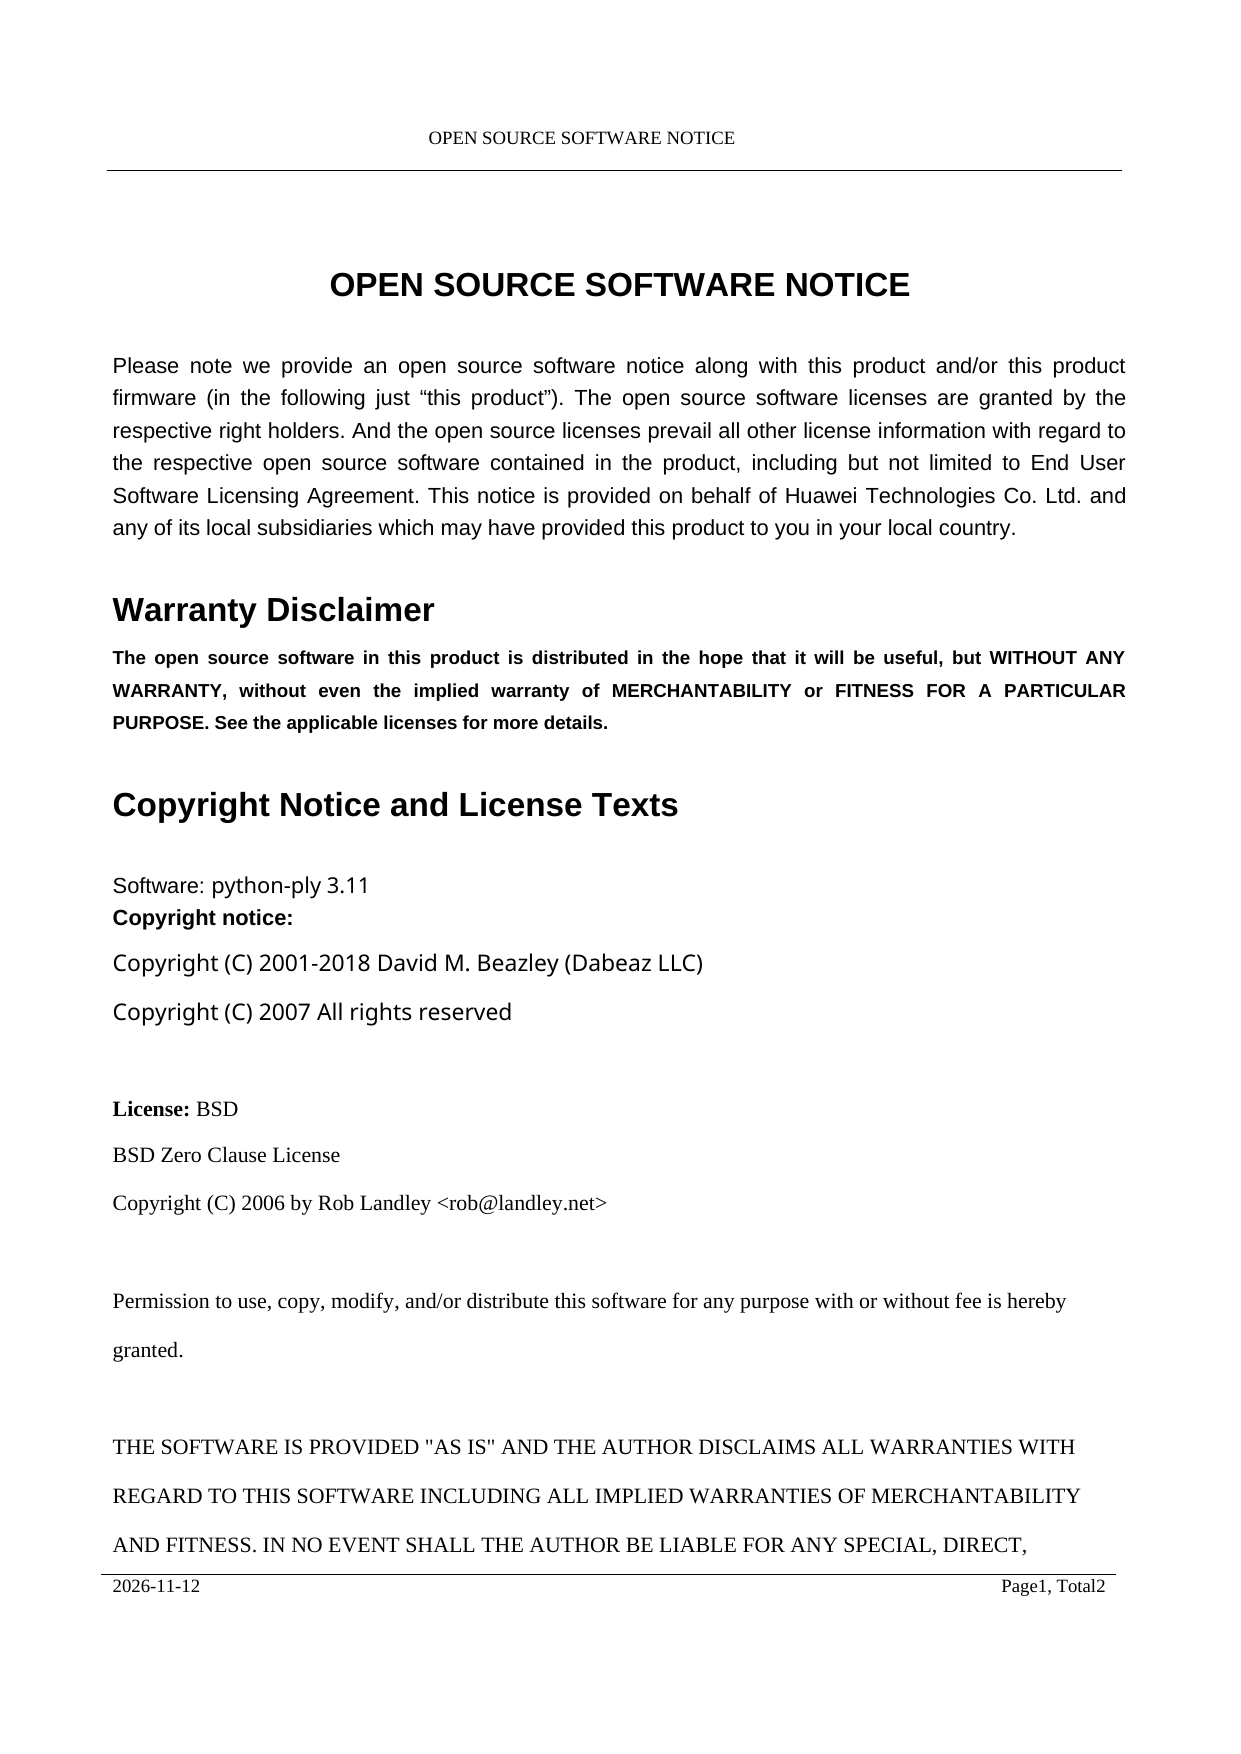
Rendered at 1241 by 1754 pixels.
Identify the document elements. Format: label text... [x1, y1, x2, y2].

text License: BSD [112, 1093, 1128, 1125]
text Please note we provide an open source software notice along with this product and/or this product firmware (in the following just “this product”). The open source software licenses are granted by the respective right holders. And the open source licenses prevail all other license information with regard to the respective open source software contained in the product, including but not limited to End User Software Licensing Agreement. This notice is provided on behalf of Huawei Technologies Co. Ltd. and any of its local subsidiaries which may have provided this product to you in your local country. [112, 349, 1128, 544]
text Copyright (C) 2001-2018 David M. Beazley (Dabeaz LLC) Copyright (C) 2007 All rights reserved [112, 947, 1128, 1077]
text Copyright Notice and License Texts [112, 771, 1128, 836]
text The open source software in this product is distributed in the hope that it will be useful, but WITHOUT ANY WARRANTY, without even the implied warranty of MERCHANTABILITY or FITNESS FOR A PARTICULAR PURPOSE. See the applicable licenses for more details. [112, 641, 1128, 739]
text Warranty Disclaimer [112, 576, 1128, 641]
text Copyright notice: [112, 901, 1128, 934]
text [112, 1138, 1128, 1560]
text Software: python-ply 3.11 [112, 869, 1128, 901]
text OPEN SOURCE SOFTWARE NOTICE [112, 251, 1128, 316]
